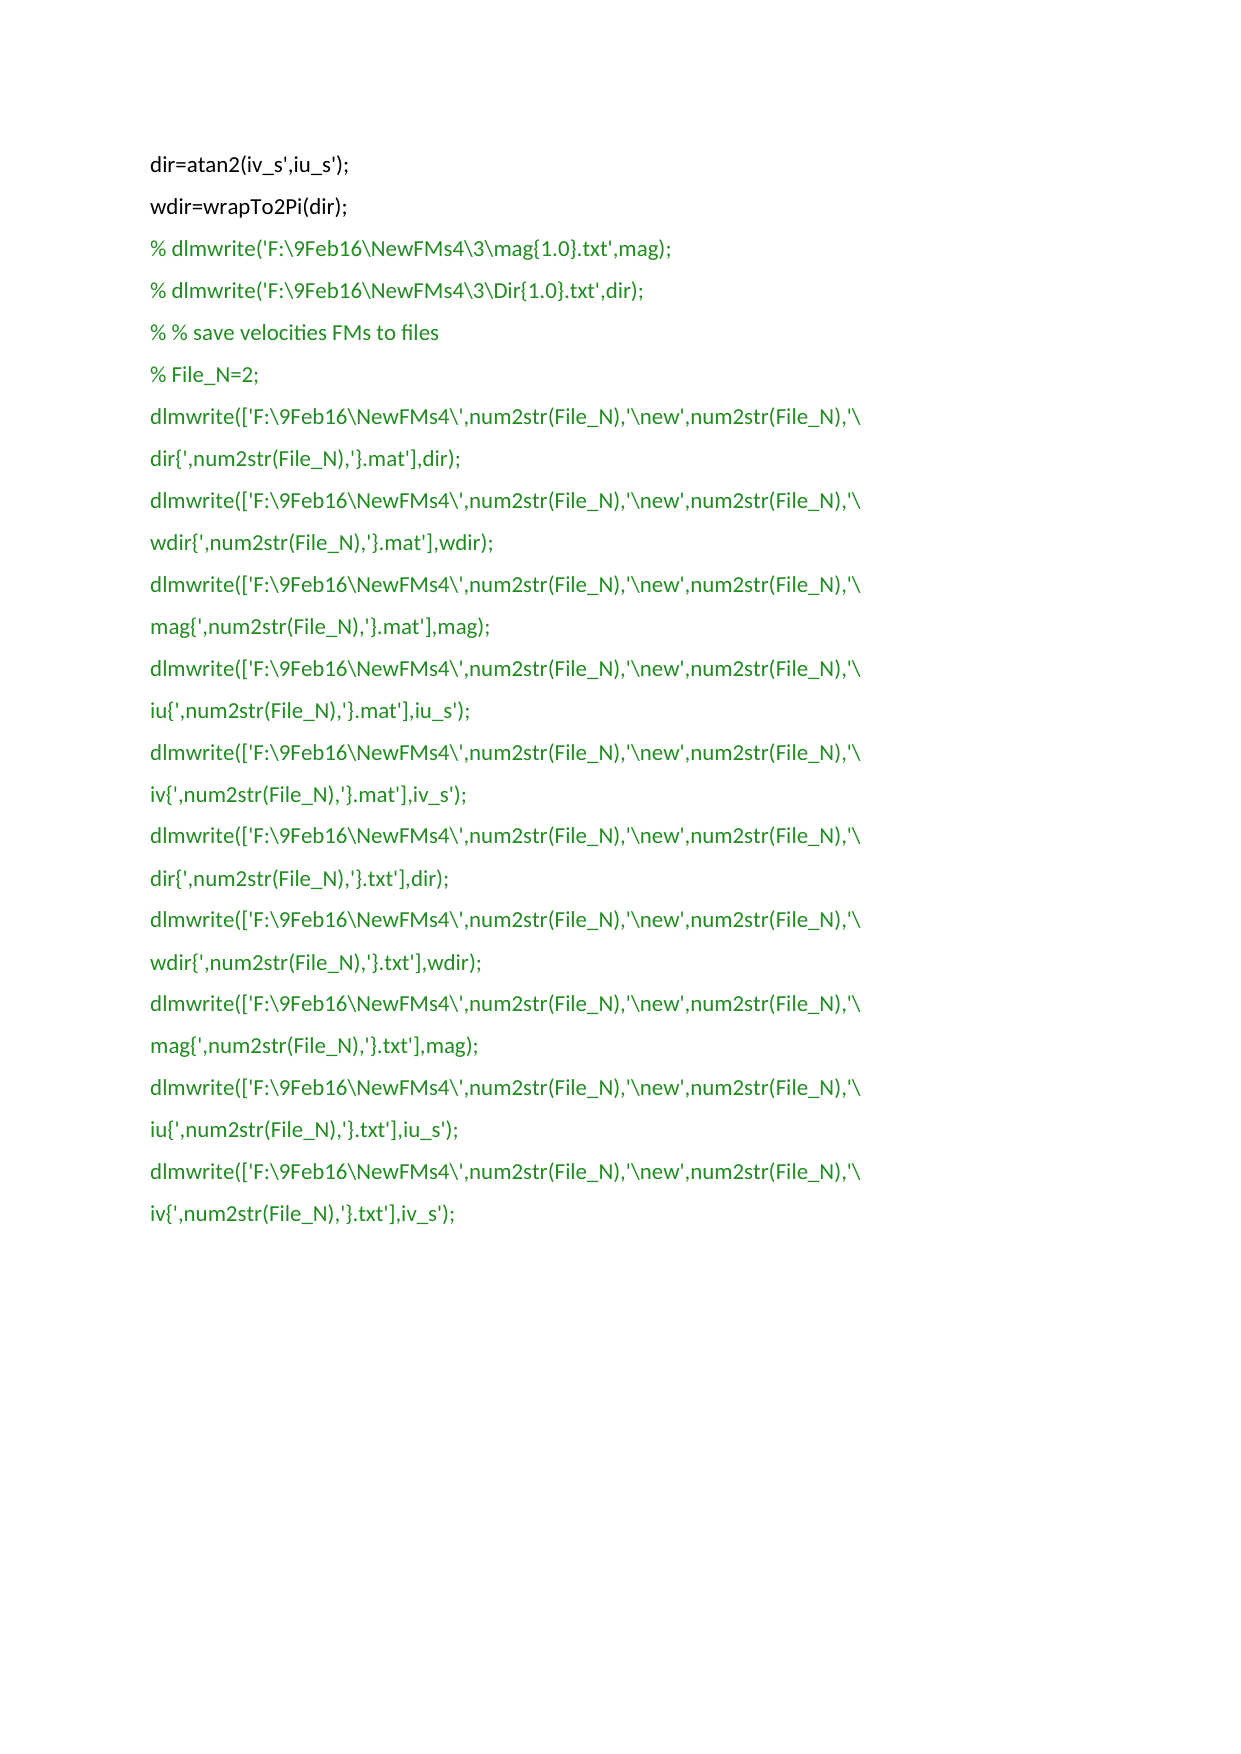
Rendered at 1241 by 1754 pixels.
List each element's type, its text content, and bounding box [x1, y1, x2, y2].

text dlmwrite(['F:\9Feb16\NewFMs4\',num2str(File_N),'\new',num2str(File_N),'\iv{',num2str(File_N),'}.mat'],iv_s'); [150, 738, 1090, 808]
text % dlmwrite('F:\9Feb16\NewFMs4\3\Dir{1.0}.txt',dir); [150, 276, 1090, 304]
text wdir=wrapTo2Pi(dir); [150, 192, 1090, 220]
text % File_N=2; [150, 360, 1090, 388]
text dlmwrite(['F:\9Feb16\NewFMs4\',num2str(File_N),'\new',num2str(File_N),'\dir{',num2str(File_N),'}.txt'],dir); [150, 822, 1090, 892]
text dlmwrite(['F:\9Feb16\NewFMs4\',num2str(File_N),'\new',num2str(File_N),'\iu{',num2str(File_N),'}.txt'],iu_s'); [150, 1073, 1090, 1143]
text dlmwrite(['F:\9Feb16\NewFMs4\',num2str(File_N),'\new',num2str(File_N),'\wdir{',num2str(File_N),'}.mat'],wdir); [150, 486, 1090, 556]
text dlmwrite(['F:\9Feb16\NewFMs4\',num2str(File_N),'\new',num2str(File_N),'\iu{',num2str(File_N),'}.mat'],iu_s'); [150, 654, 1090, 724]
text % dlmwrite('F:\9Feb16\NewFMs4\3\mag{1.0}.txt',mag); [150, 234, 1090, 262]
text % % save velocities FMs to files [150, 318, 1090, 346]
text dlmwrite(['F:\9Feb16\NewFMs4\',num2str(File_N),'\new',num2str(File_N),'\wdir{',num2str(File_N),'}.txt'],wdir); [150, 906, 1090, 976]
text dlmwrite(['F:\9Feb16\NewFMs4\',num2str(File_N),'\new',num2str(File_N),'\mag{',num2str(File_N),'}.mat'],mag); [150, 570, 1090, 640]
text dlmwrite(['F:\9Feb16\NewFMs4\',num2str(File_N),'\new',num2str(File_N),'\iv{',num2str(File_N),'}.txt'],iv_s'); [150, 1157, 1090, 1227]
text dlmwrite(['F:\9Feb16\NewFMs4\',num2str(File_N),'\new',num2str(File_N),'\mag{',num2str(File_N),'}.txt'],mag); [150, 989, 1090, 1059]
text dir=atan2(iv_s',iu_s'); [150, 150, 1090, 178]
text dlmwrite(['F:\9Feb16\NewFMs4\',num2str(File_N),'\new',num2str(File_N),'\dir{',num2str(File_N),'}.mat'],dir); [150, 402, 1090, 472]
